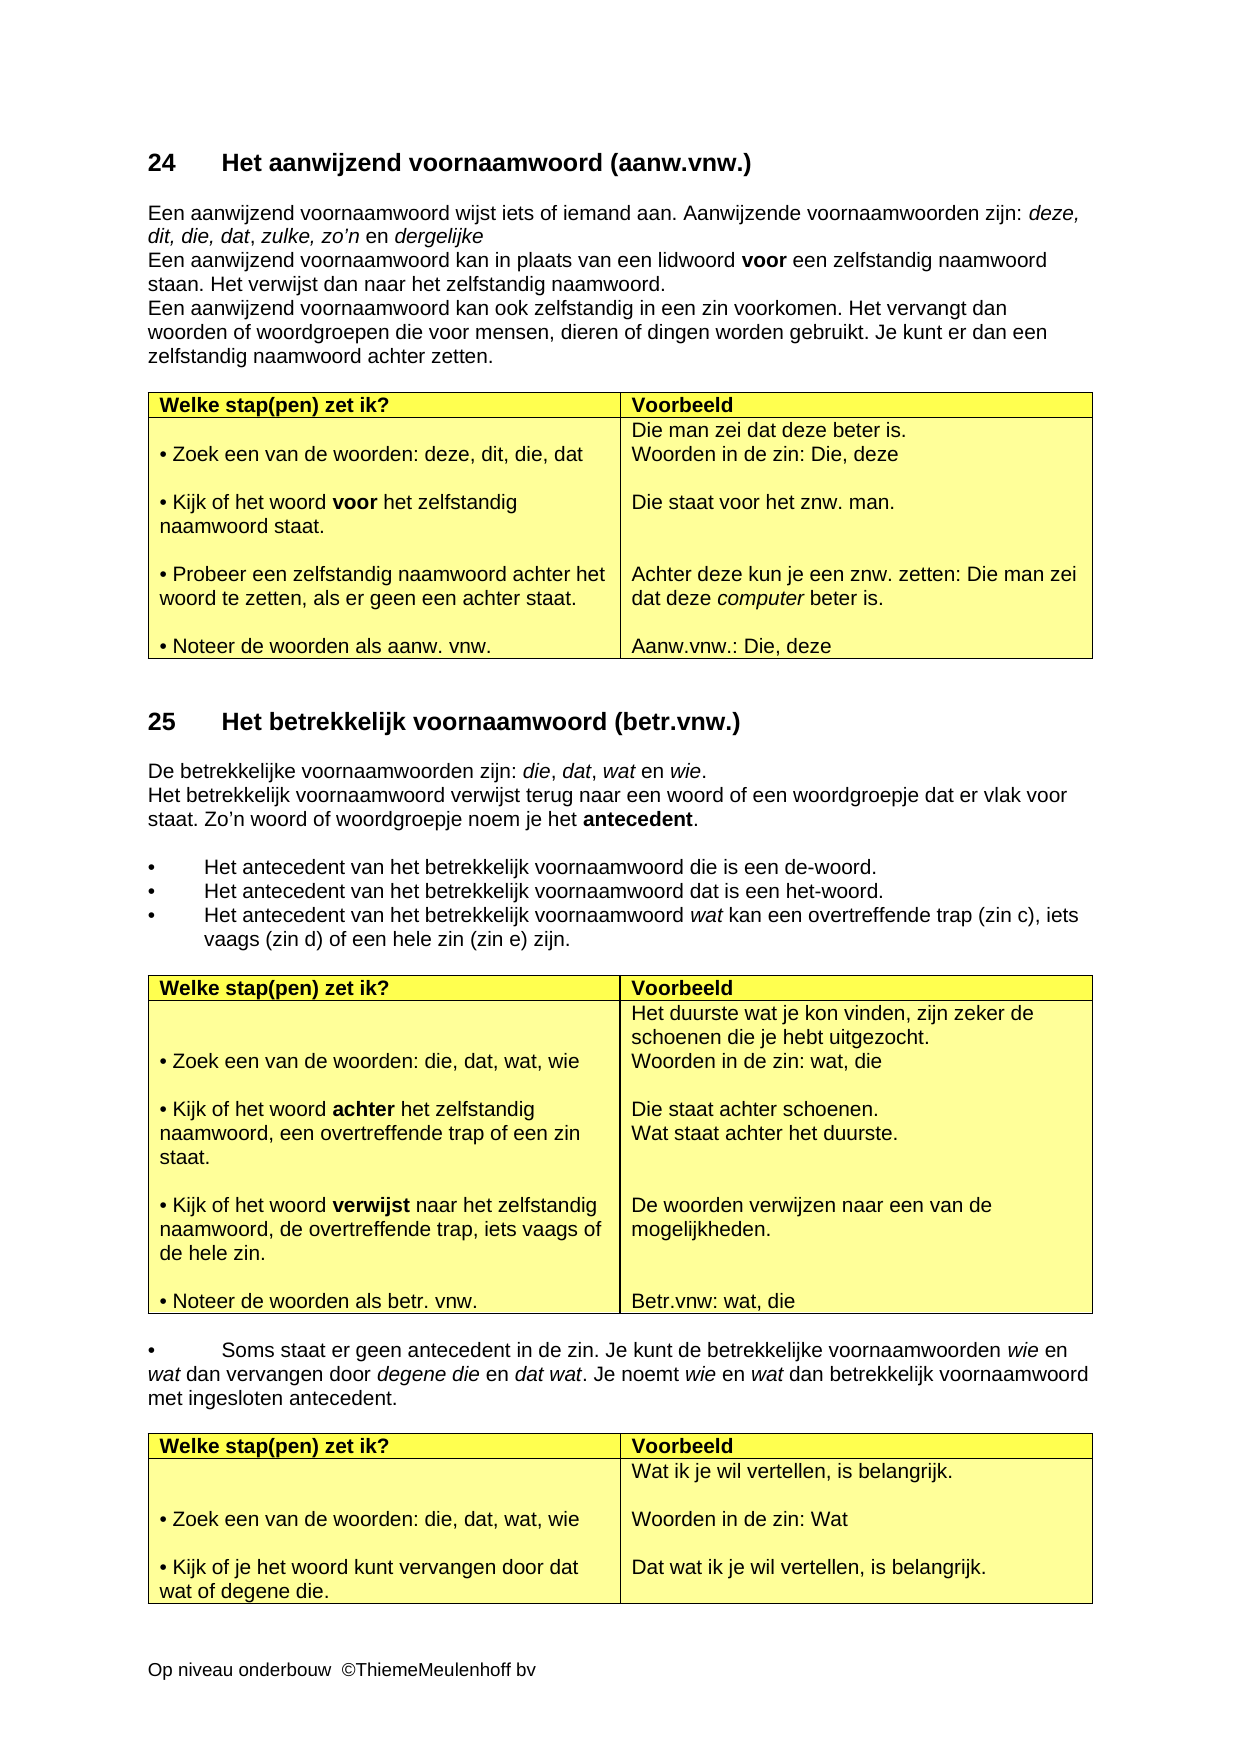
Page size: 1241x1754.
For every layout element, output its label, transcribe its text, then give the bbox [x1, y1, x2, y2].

text • Het antecedent van het betrekkelijk voornaamwoord die is een de-woord. [148, 855, 1093, 879]
text 25 Het betrekkelijk voornaamwoord (betr.vnw.) [148, 707, 1093, 735]
table_header Welke stap(pen) zet ik? [149, 393, 620, 417]
text • Het antecedent van het betrekkelijk voornaamwoord wat kan een overtreffende trap (zin c), iets vaags (zin d) of een hele zin (zin e) zijn. [148, 903, 1093, 951]
table_cell Het duurste wat je kon vinden, zijn zeker de schoenen die je hebt uitgezocht. Woorden in de zin: wat, die Die staat achter schoenen. Wat staat achter het duurste. De woorden verwijzen naar een van de mogelijkheden. Betr.vnw: wat, die [621, 1001, 1092, 1312]
table_header Voorbeeld [621, 976, 1092, 1000]
text Het betrekkelijk voornaamwoord verwijst terug naar een woord of een woordgroepje dat er vlak voor staat. Zo’n woord of woordgroepje noem je het antecedent. [148, 783, 1093, 831]
table_cell • Zoek een van de woorden: deze, dit, die, dat • Kijk of het woord voor het zelfstandig naamwoord staat. • Probeer een zelfstandig naamwoord achter het woord te zetten, als er geen een achter staat. • Noteer de woorden als aanw. vnw. [149, 418, 620, 658]
text • Soms staat er geen antecedent in de zin. Je kunt de betrekkelijke voornaamwoorden wie en wat dan vervangen door degene die en dat wat. Je noemt wie en wat dan betrekkelijk voornaamwoord met ingesloten antecedent. [148, 1337, 1093, 1409]
text Een aanwijzend voornaamwoord kan in plaats van een lidwoord voor een zelfstandig naamwoord staan. Het verwijst dan naar het zelfstandig naamwoord. [148, 248, 1093, 296]
text Een aanwijzend voornaamwoord wijst iets of iemand aan. Aanwijzende voornaamwoorden zijn: deze, dit, die, dat, zulke, zo’n en dergelijke [148, 200, 1093, 248]
text De betrekkelijke voornaamwoorden zijn: die, dat, wat en wie. [148, 759, 1093, 783]
table_cell • Zoek een van de woorden: die, dat, wat, wie • Kijk of het woord achter het zelfstandig naamwoord, een overtreffende trap of een zin staat. • Kijk of het woord verwijst naar het zelfstandig naamwoord, de overtreffende trap, iets vaags of de hele zin. • Noteer de woorden als betr. vnw. [149, 1001, 619, 1312]
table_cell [149, 1459, 620, 1603]
table_header Voorbeeld [621, 393, 1092, 417]
table_header Voorbeeld [621, 1434, 1092, 1458]
table_cell Die man zei dat deze beter is. Woorden in de zin: Die, deze Die staat voor het znw. man. Achter deze kun je een znw. zetten: Die man zei dat deze computer beter is. Aanw.vnw.: Die, deze [621, 418, 1092, 658]
text Een aanwijzend voornaamwoord kan ook zelfstandig in een zin voorkomen. Het vervangt dan woorden of woordgroepen die voor mensen, dieren of dingen worden gebruikt. Je kunt er dan een zelfstandig naamwoord achter zetten. [148, 296, 1093, 368]
table_header Welke stap(pen) zet ik? [149, 1434, 620, 1458]
text 24 Het aanwijzend voornaamwoord (aanw.vnw.) [148, 148, 1093, 176]
table_header Welke stap(pen) zet ik? [149, 976, 619, 1000]
text • Het antecedent van het betrekkelijk voornaamwoord dat is een het-woord. [148, 879, 1093, 903]
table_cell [621, 1459, 1092, 1603]
